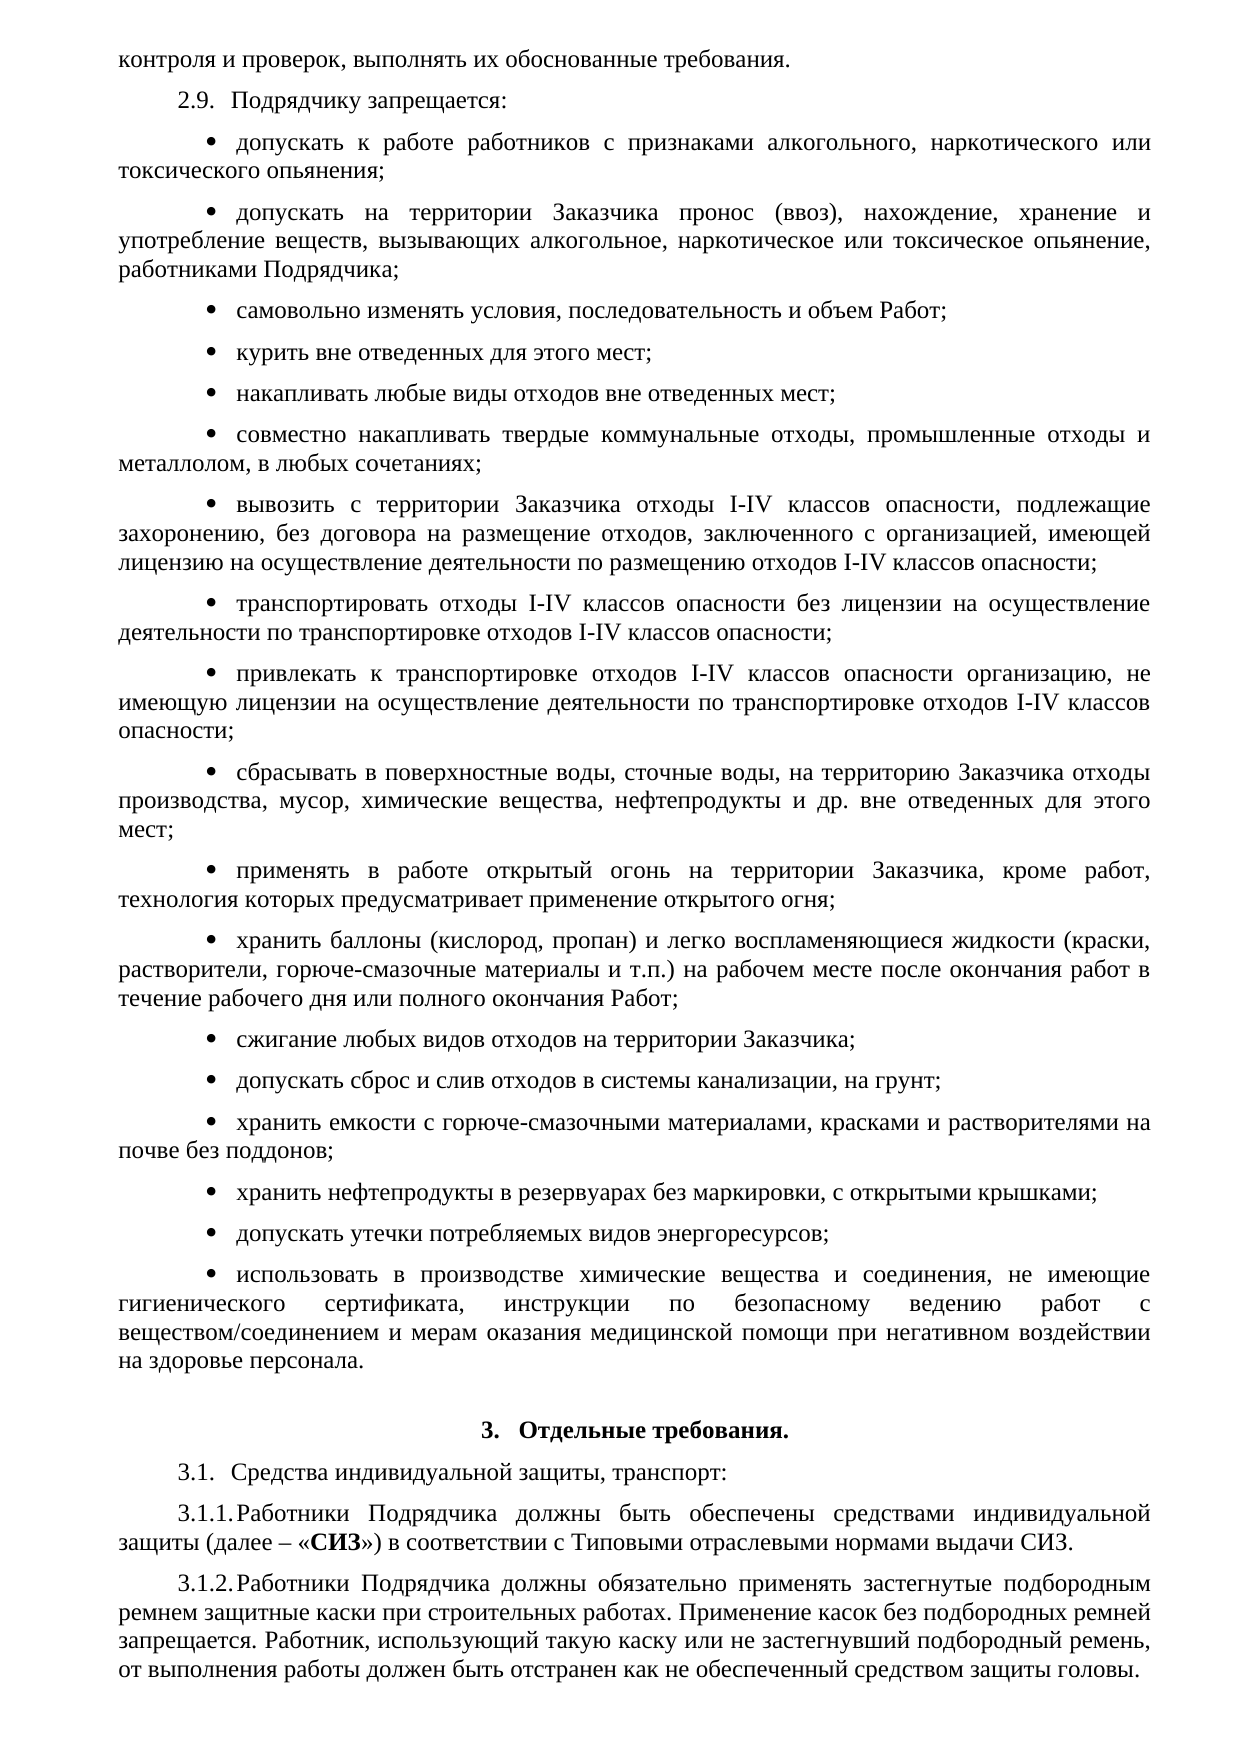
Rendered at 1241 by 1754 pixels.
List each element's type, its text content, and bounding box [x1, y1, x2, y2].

list Средства индивидуальной защиты, транспорт: [118, 1457, 1152, 1486]
list хранить емкости с горюче-смазочными материалами, красками и растворителями на почве без поддонов; [118, 1107, 1152, 1164]
list допускать утечки потребляемых видов энергоресурсов; [118, 1218, 1152, 1247]
list транспортировать отходы I-IV классов опасности без лицензии на осуществление деятельности по транспортировке отходов I-IV классов опасности; [118, 588, 1152, 646]
list хранить нефтепродукты в резервуарах без маркировки, с открытыми крышками; [118, 1177, 1152, 1206]
list допускать к работе работников с признаками алкогольного, наркотического или токсического опьянения; [118, 127, 1152, 184]
list Работники Подрядчика должны быть обеспечены средствами индивидуальной защиты (далее – «СИЗ») в соответствии с Типовыми отраслевыми нормами выдачи СИЗ. [118, 1498, 1152, 1556]
list Подрядчику запрещается: [118, 86, 1152, 114]
list курить вне отведенных для этого мест; [118, 337, 1152, 366]
list хранить баллоны (кислород, пропан) и легко воспламеняющиеся жидкости (краски, растворители, горюче-смазочные материалы и т.п.) на рабочем месте после окончания работ в течение рабочего дня или полного окончания Работ; [118, 926, 1152, 1012]
list применять в работе открытый огонь на территории Заказчика, кроме работ, технология которых предусматривает применение открытого огня; [118, 856, 1152, 913]
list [118, 44, 1152, 73]
list Отдельные требования. [118, 1416, 1152, 1444]
list вывозить с территории Заказчика отходы I-IV классов опасности, подлежащие захоронению, без договора на размещение отходов, заключенного с организацией, имеющей лицензию на осуществление деятельности по размещению отходов I-IV классов опасности; [118, 489, 1152, 576]
list использовать в производстве химические вещества и соединения, не имеющие гигиенического сертификата, инструкции по безопасному ведению работ с веществом/соединением и мерам оказания медицинской помощи при негативном воздействии на здоровье персонала. [118, 1259, 1152, 1374]
list привлекать к транспортировке отходов I-IV классов опасности организацию, не имеющую лицензии на осуществление деятельности по транспортировке отходов I-IV классов опасности; [118, 658, 1152, 744]
list накапливать любые виды отходов вне отведенных мест; [118, 378, 1152, 407]
list сжигание любых видов отходов на территории Заказчика; [118, 1024, 1152, 1053]
list совместно накапливать твердые коммунальные отходы, промышленные отходы и металлолом, в любых сочетаниях; [118, 419, 1152, 477]
list сбрасывать в поверхностные воды, сточные воды, на территорию Заказчика отходы производства, мусор, химические вещества, нефтепродукты и др. вне отведенных для этого мест; [118, 757, 1152, 843]
list допускать сброс и слив отходов в системы канализации, на грунт; [118, 1066, 1152, 1094]
list допускать на территории Заказчика пронос (ввоз), нахождение, хранение и употребление веществ, вызывающих алкогольное, наркотическое или токсическое опьянение, работниками Подрядчика; [118, 197, 1152, 283]
list самовольно изменять условия, последовательность и объем Работ; [118, 296, 1152, 324]
list Работники Подрядчика должны обязательно применять застегнутые подбородным ремнем защитные каски при строительных работах. Применение касок без подбородных ремней запрещается. Работник, использующий такую каску или не застегнувший подбородный ремень, от выполнения работы должен быть отстранен как не обеспеченный средством защиты головы. [118, 1568, 1152, 1683]
